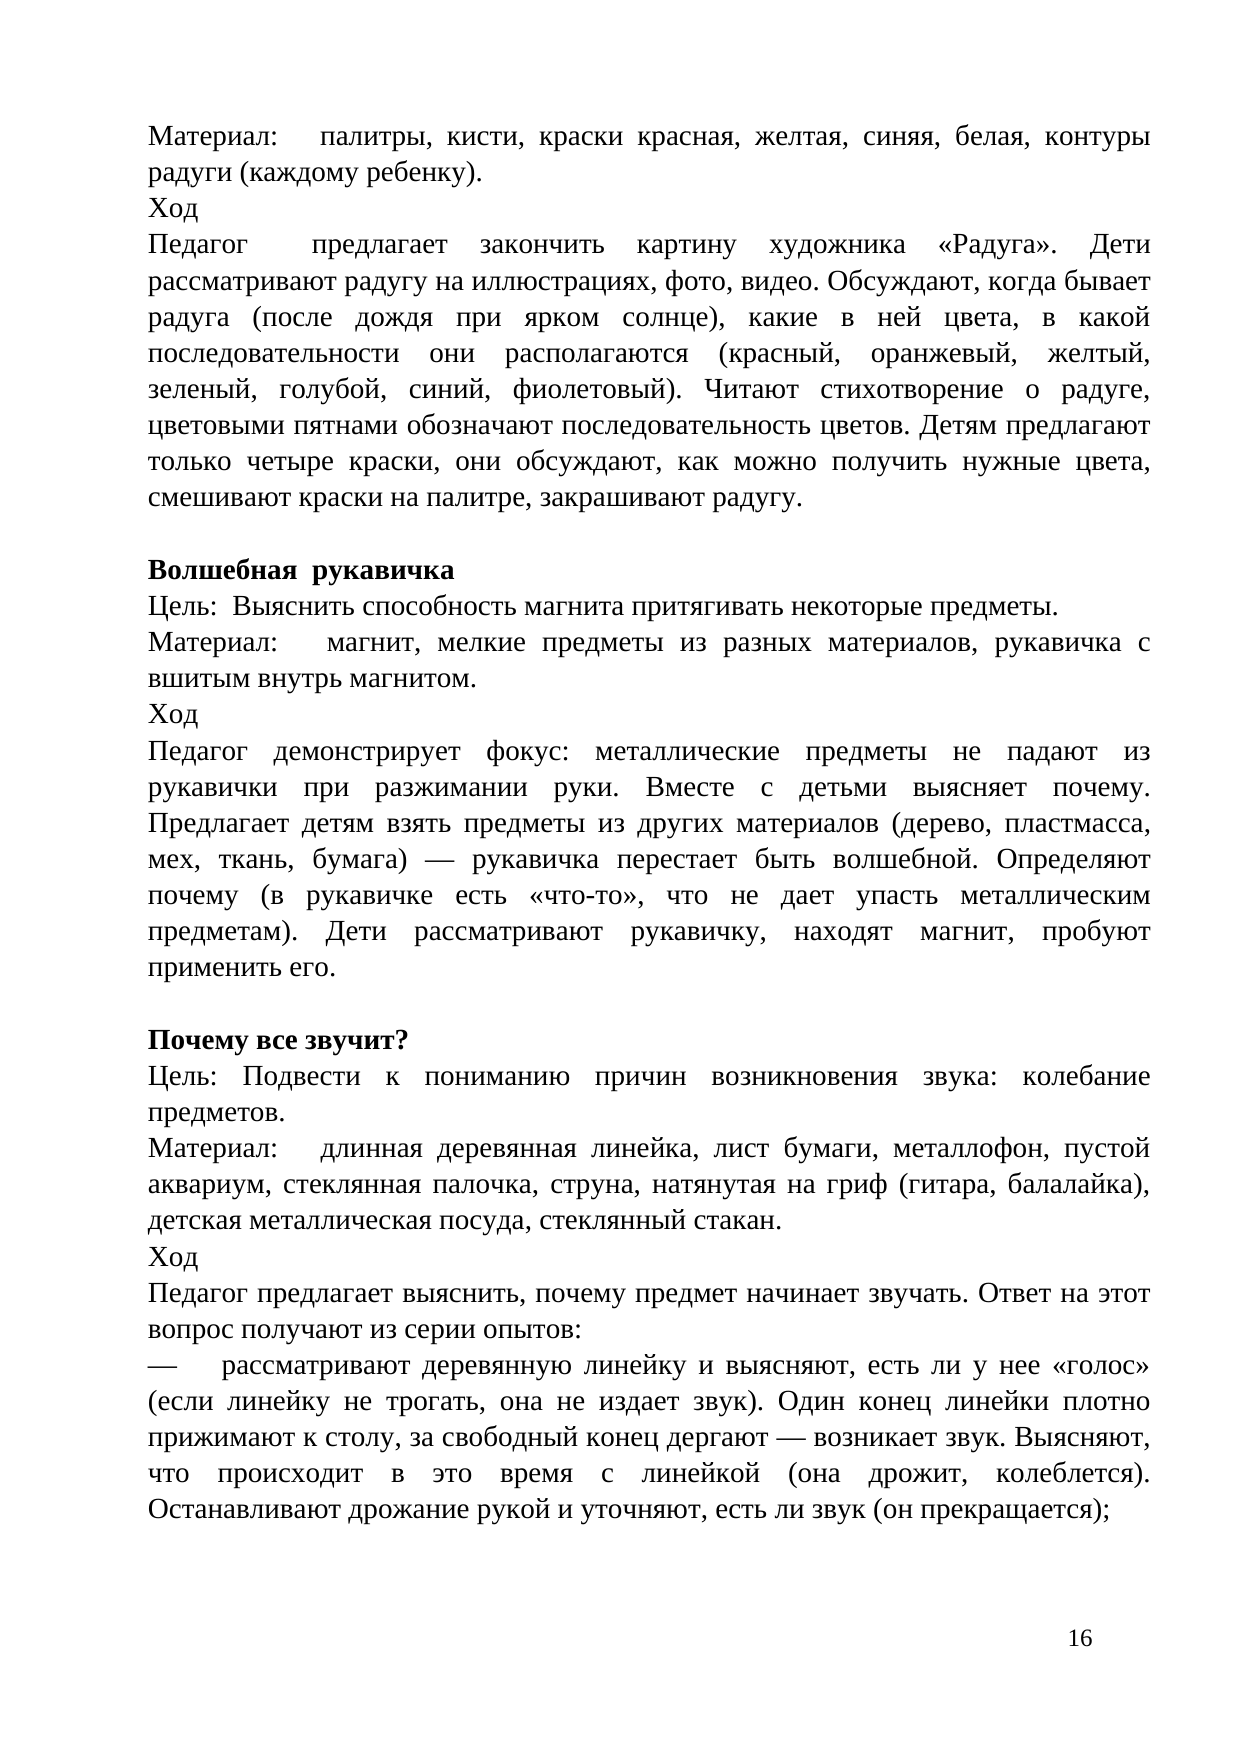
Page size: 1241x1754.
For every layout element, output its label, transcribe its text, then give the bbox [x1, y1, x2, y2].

text Ход [148, 696, 1151, 730]
text Цель: Выяснить способность магнита притягивать некоторые предметы. [148, 588, 1152, 622]
text Педагог предлагает закончить картину художника «Радуга». Дети рассматривают радугу на иллюстрациях, фото, видео. Обсуждают, когда бывает радуга (после дождя при ярком солнце), какие в ней цвета, в какой последовательности они располагаются (красный, оранжевый, желтый, зеленый, голубой, синий, фиолетовый). Читают стихотворение о радуге, цветовыми пятнами обозначают последовательность цветов. Детям предлагают только четыре краски, они обсуждают, как можно получить нужные цвета, смешивают краски на палитре, закрашивают радугу. [148, 227, 1152, 513]
text Волшебная рукавичка [148, 552, 1152, 585]
text Ход [148, 1239, 1151, 1272]
text Материал: палитры, кисти, краски красная, желтая, синяя, белая, контуры радуги (каждому ребенку). [148, 118, 1152, 188]
text Педагог предлагает выяснить, почему предмет начинает звучать. Ответ на этот вопрос получают из серии опытов: [148, 1275, 1152, 1344]
text Цель: Подвести к пониманию причин возникновения звука: колебание предметов. [148, 1058, 1152, 1128]
text Педагог демонстрирует фокус: металлические предметы не падают из рукавички при разжимании руки. Вместе с детьми выясняет почему. Предлагает детям взять предметы из других материалов (дерево, пластмасса, мех, ткань, бумага) — рукавичка перестает быть волшебной. Определяют почему (в рукавичке есть «что-то», что не дает упасть металлическим предметам). Дети рассматривают рукавичку, находят магнит, пробуют применить его. [148, 733, 1152, 983]
text Почему все звучит? [148, 1022, 1152, 1055]
text Материал: длинная деревянная линейка, лист бумаги, металлофон, пустой аквариум, стеклянная палочка, струна, натянутая на гриф (гитара, балалайка), детская металлическая посуда, стеклянный стакан. [148, 1130, 1152, 1236]
text Ход [148, 190, 1151, 224]
text — рассматривают деревянную линейку и выясняют, есть ли у нее «голос» (если линейку не трогать, она не издает звук). Один конец линейки плотно прижимают к столу, за свободный конец дергают — возникает звук. Выясняют, что происходит в это время с линейкой (она дрожит, колеблется). Останавливают дрожание рукой и уточняют, есть ли звук (он прекращается); [148, 1347, 1152, 1525]
text Материал: магнит, мелкие предметы из разных материалов, рукавичка с вшитым внутрь магнитом. [148, 624, 1152, 694]
